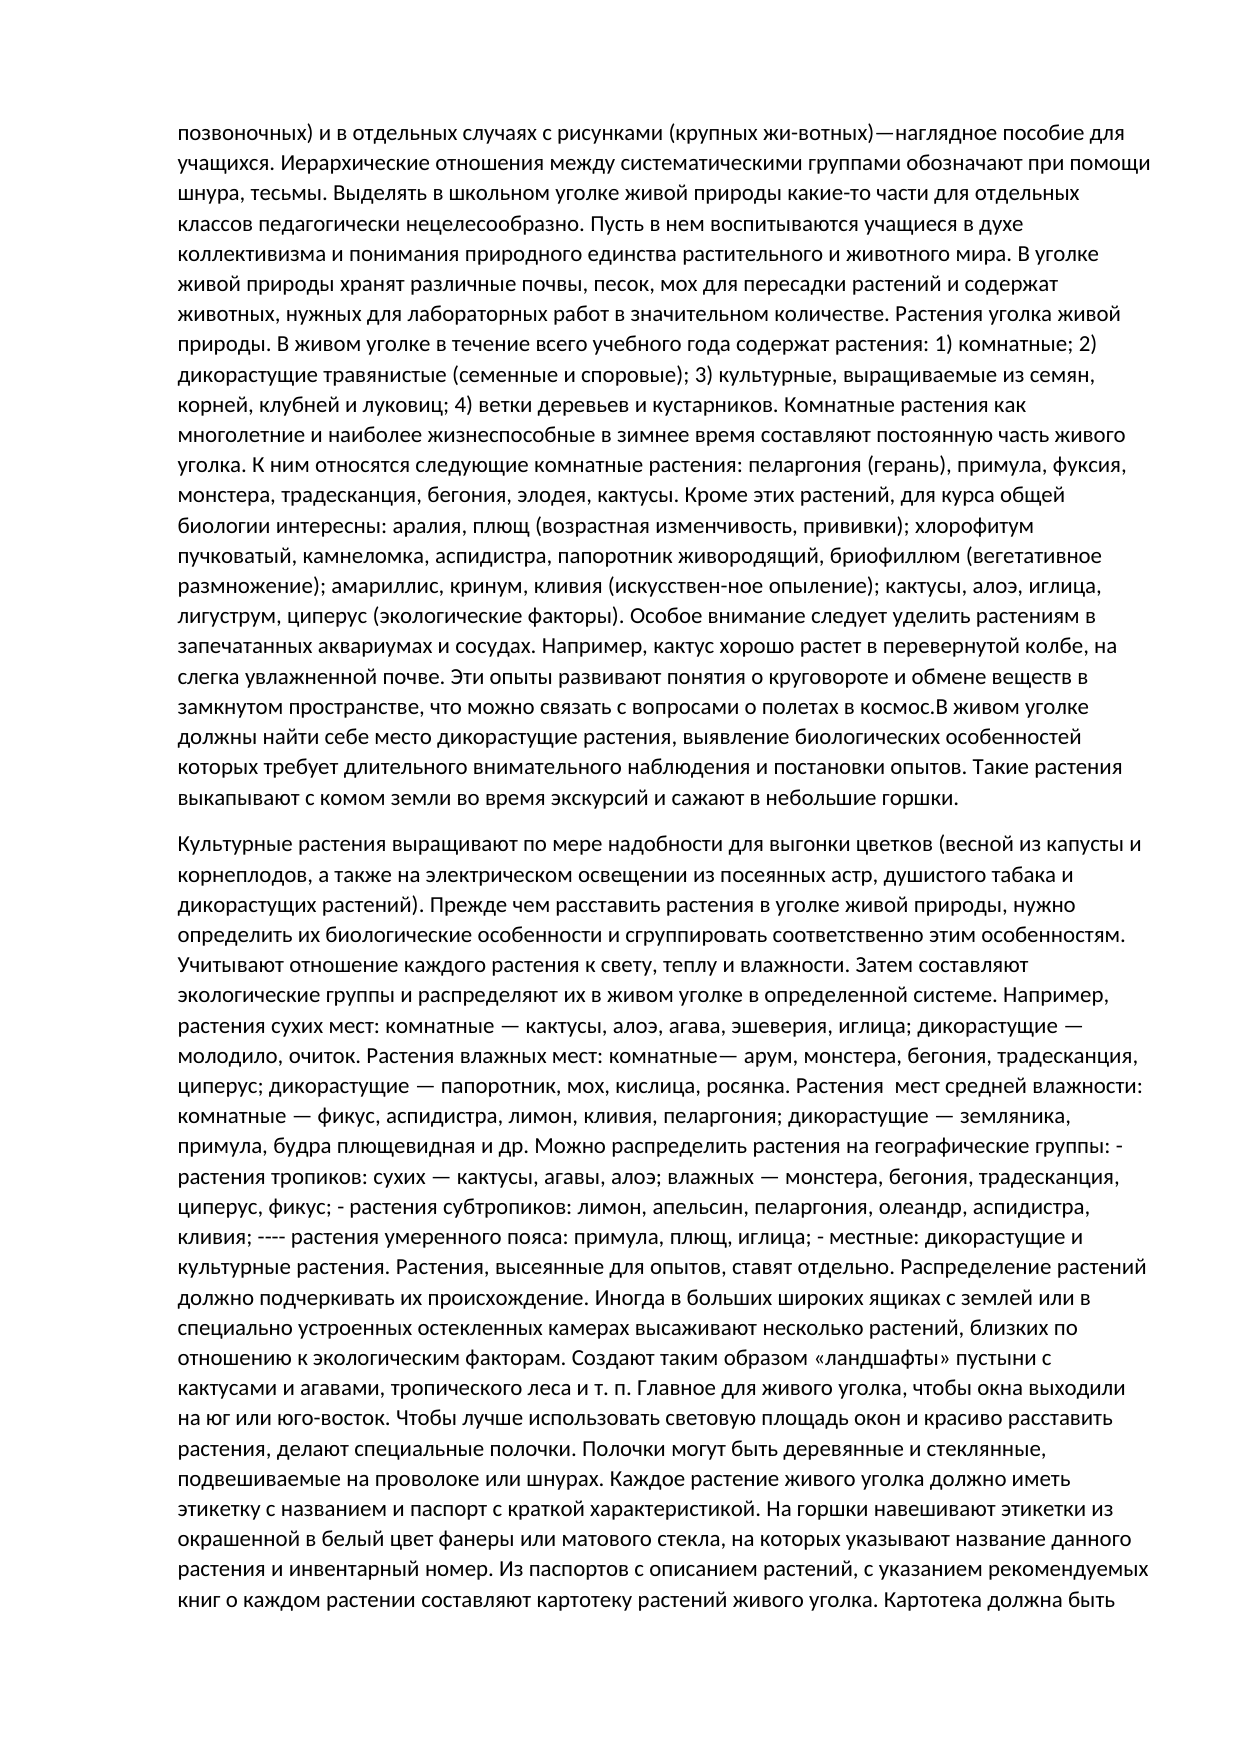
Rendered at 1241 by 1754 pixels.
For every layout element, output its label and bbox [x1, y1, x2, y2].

text [177, 118, 1152, 811]
text [177, 829, 1152, 1613]
